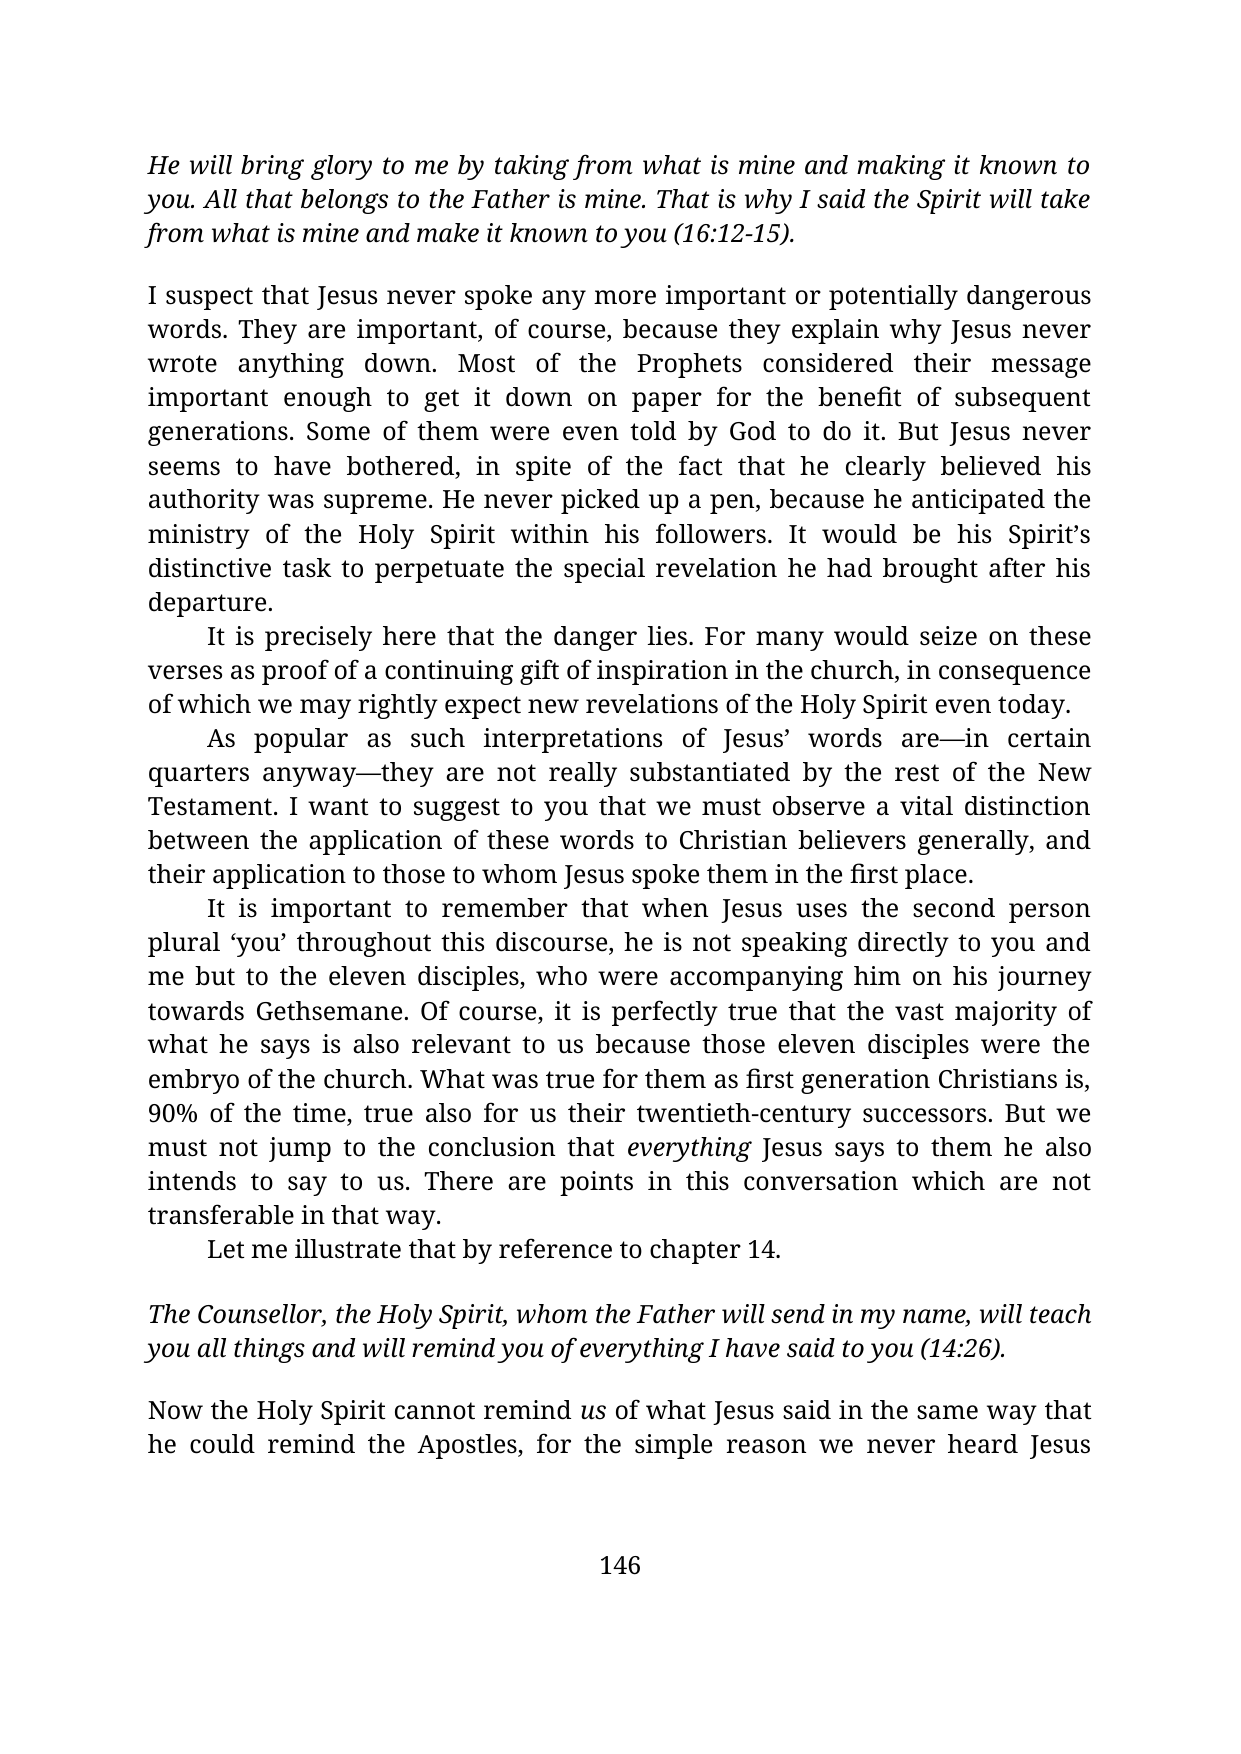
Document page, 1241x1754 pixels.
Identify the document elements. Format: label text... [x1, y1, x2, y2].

text The Counsellor, the Holy Spirit, whom the Father will send in my name, will teach you all things and will remind you of everything I have said to you (14:26). [148, 1297, 1093, 1365]
text Let me illustrate that by reference to chapter 14. [148, 1232, 1093, 1266]
text As popular as such interpretations of Jesus’ words are—in certain quarters anyway—they are not really substantiated by the rest of the New Testament. I want to suggest to you that we must observe a vital distinction between the application of these words to Christian believers generally, and their application to those to whom Jesus spoke them in the first place. [148, 721, 1093, 891]
text It is precisely here that the danger lies. For many would seize on these verses as proof of a continuing gift of inspiration in the church, in consequence of which we may rightly expect new revelations of the Holy Spirit even today. [148, 618, 1093, 721]
text It is important to remember that when Jesus uses the second person plural ‘you’ throughout this discourse, he is not speaking directly to you and me but to the eleven disciples, who were accompanying him on his journey towards Gethsemane. Of course, it is perfectly true that the vast majority of what he says is also relevant to us because those eleven disciples were the embryo of the church. What was true for them as first generation Christians is, 90% of the time, true also for us their twentieth-century successors. But we must not jump to the conclusion that everything Jesus says to them he also intends to say to us. There are points in this conversation which are not transferable in that way. [148, 891, 1093, 1232]
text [148, 1393, 1093, 1461]
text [148, 148, 1093, 250]
text I suspect that Jesus never spoke any more important or potentially dangerous words. They are important, of course, because they explain why Jesus never wrote anything down. Most of the Prophets considered their message important enough to get it down on paper for the benefit of subsequent generations. Some of them were even told by God to do it. But Jesus never seems to have bothered, in spite of the fact that he clearly believed his authority was supreme. He never picked up a pen, because he anticipated the ministry of the Holy Spirit within his followers. It would be his Spirit’s distinctive task to perpetuate the special revelation he had brought after his departure. [148, 278, 1093, 618]
